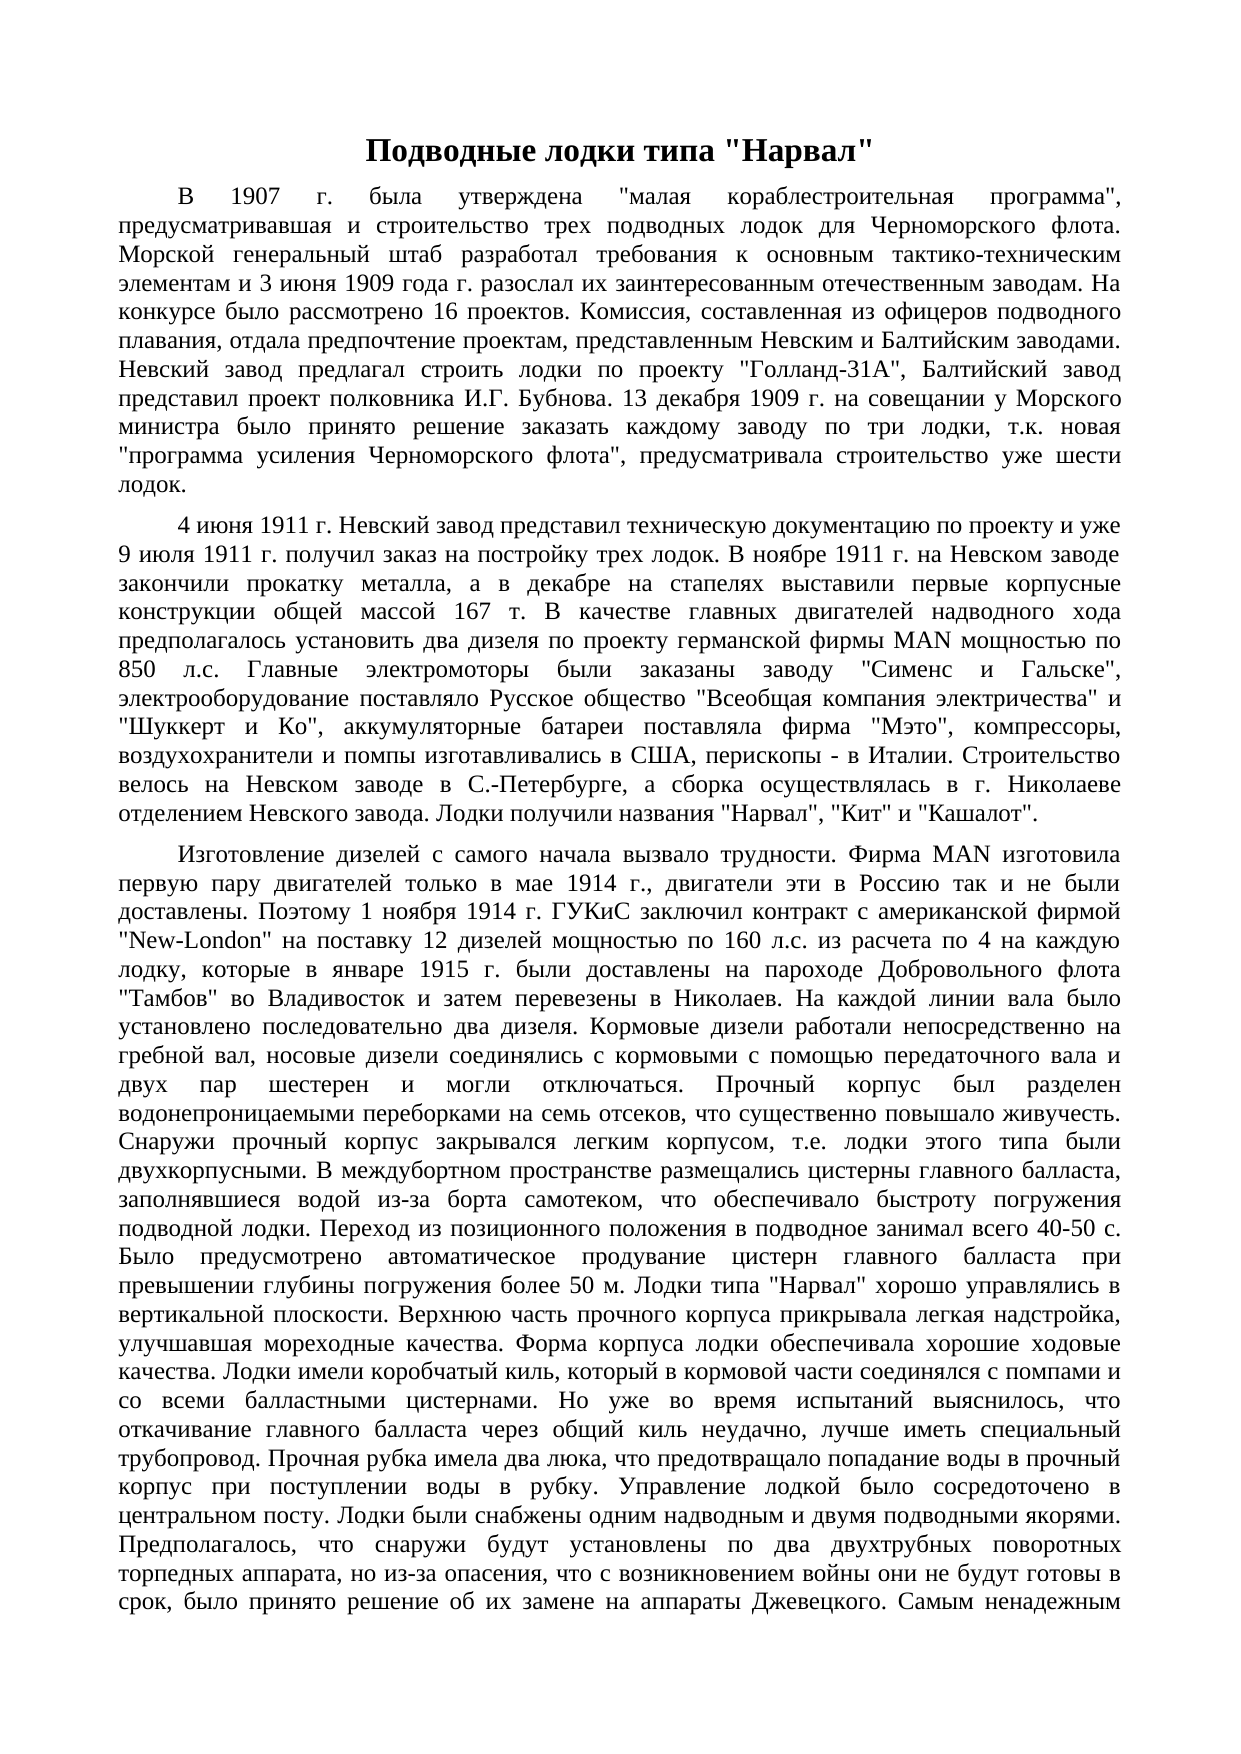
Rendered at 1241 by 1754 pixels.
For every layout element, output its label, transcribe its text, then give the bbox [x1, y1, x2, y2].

text В 1907 г. была утверждена "малая кораблестроительная программа", предусматривавшая и строительство трех подводных лодок для Черноморского флота. Морской генеральный штаб разработал требования к основным тактико-техническим элементам и 3 июня 1909 года г. разослал их заинтересованным отечественным заводам. На конкурсе было рассмотрено 16 проектов. Комиссия, составленная из офицеров подводного плавания, отдала предпочтение проектам, представленным Невским и Балтийским заводами. Невский завод предлагал строить лодки по проекту "Голланд-31А", Балтийский завод представил проект полковника И.Г. Бубнова. 13 декабря 1909 г. на совещании у Морского министра было принято решение заказать каждому заводу по три лодки, т.к. новая "программа усиления Черноморского флота", предусматривала строительство уже шести лодок. [118, 181, 1122, 498]
text Подводные лодки типа "Нарвал" [118, 131, 1122, 169]
text 4 июня 1911 г. Невский завод представил техническую документацию по проекту и уже 9 июля 1911 г. получил заказ на постройку трех лодок. В ноябре 1911 г. на Невском заводе закончили прокатку металла, а в декабре на стапелях выставили первые корпусные конструкции общей массой 167 т. В качестве главных двигателей надводного хода предполагалось установить два дизеля по проекту германской фирмы MAN мощностью по 850 л.с. Главные электромоторы были заказаны заводу "Сименс и Гальске", электрооборудование поставляло Русское общество "Всеобщая компания электричества" и "Шуккерт и Ко", аккумуляторные батареи поставляла фирма "Мэто", компрессоры, воздухохранители и помпы изготавливались в США, перископы - в Италии. Строительство велось на Невском заводе в С.-Петербурге, а сборка осуществлялась в г. Николаеве отделением Невского завода. Лодки получили названия "Нарвал", "Кит" и "Кашалот". [118, 510, 1122, 826]
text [118, 839, 1122, 1615]
